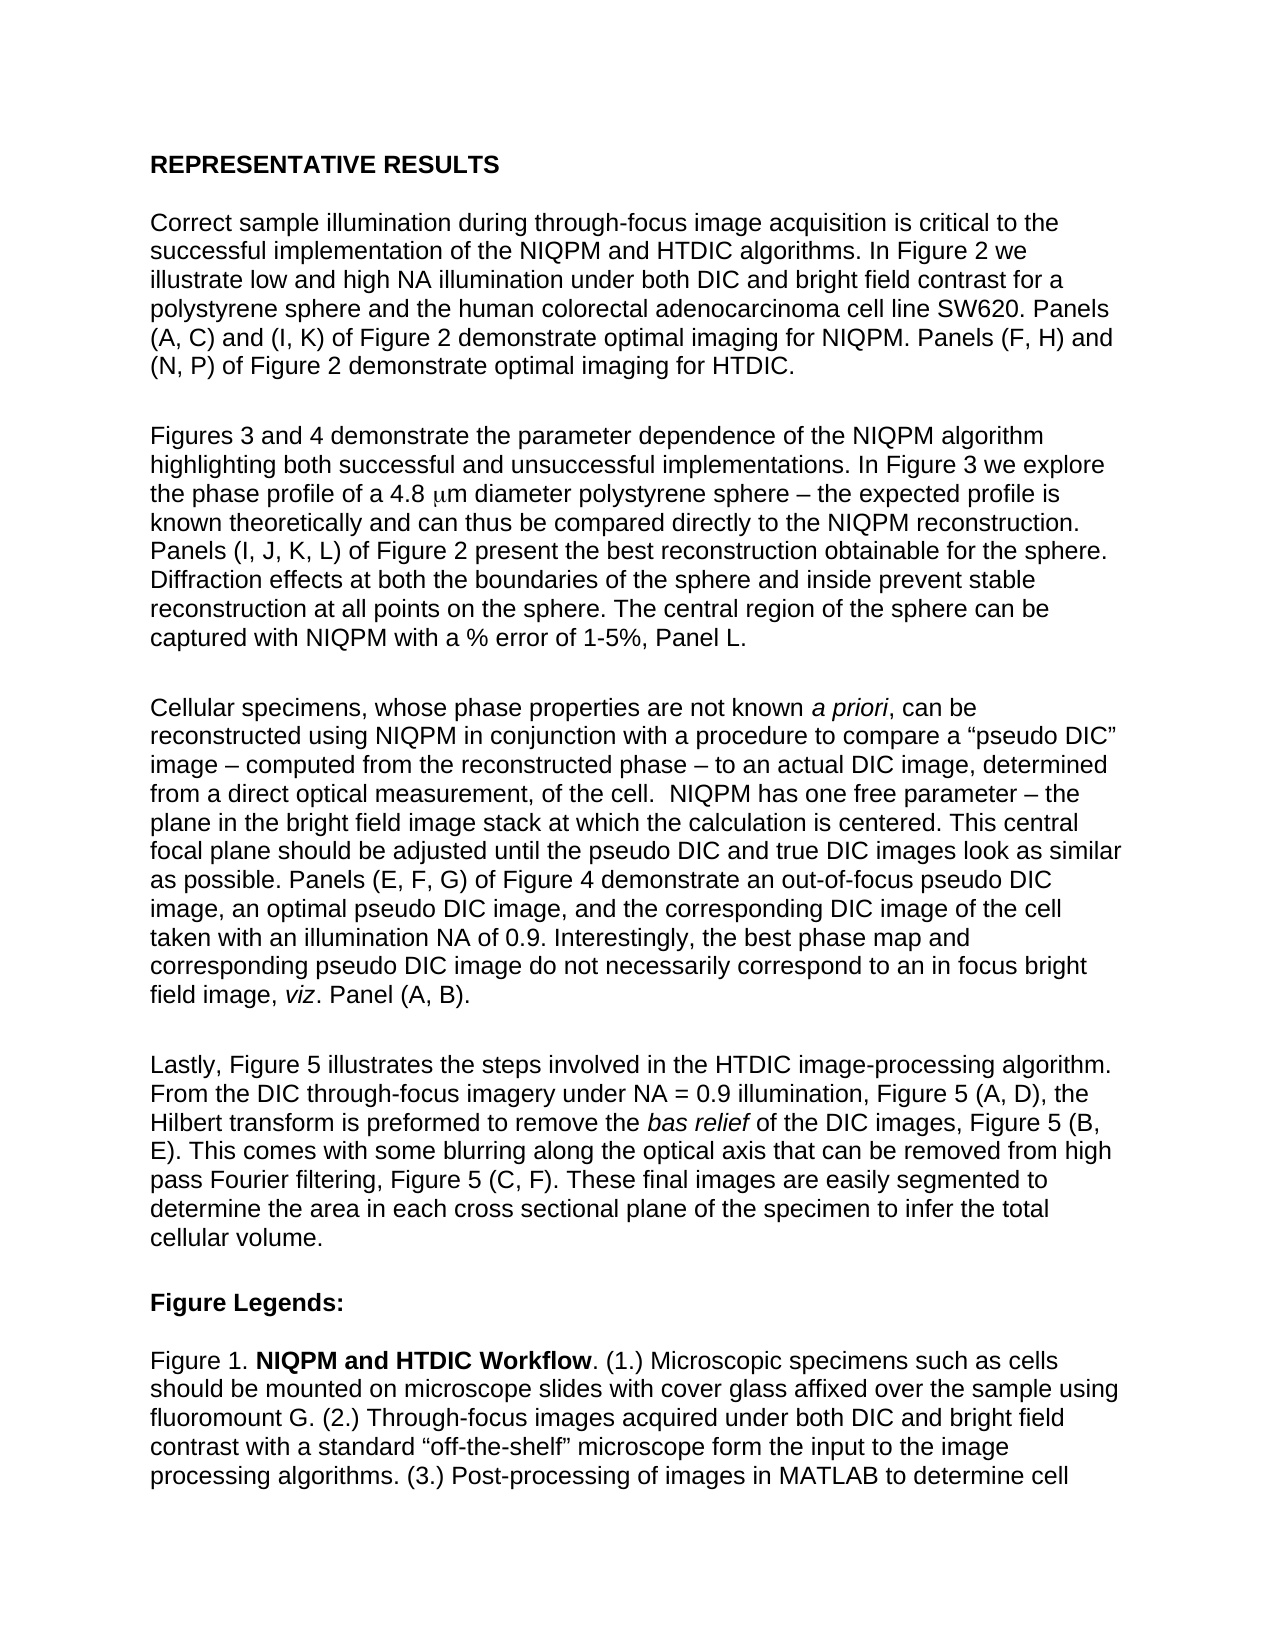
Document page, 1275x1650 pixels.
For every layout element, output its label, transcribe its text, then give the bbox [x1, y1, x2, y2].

text Figures 3 and 4 demonstrate the parameter dependence of the NIQPM algorithm highlighting both successful and unsuccessful implementations. In Figure 3 we explore the phase profile of a 4.8 m diameter polystyrene sphere – the expected profile is known theoretically and can thus be compared directly to the NIQPM reconstruction. Panels (I, J, K, L) of Figure 2 present the best reconstruction obtainable for the sphere. Diffraction effects at both the boundaries of the sphere and inside prevent stable reconstruction at all points on the sphere. The central region of the sphere can be captured with NIQPM with a % error of 1-5%, Panel L. [150, 421, 1125, 651]
text Correct sample illumination during through-focus image acquisition is critical to the successful implementation of the NIQPM and HTDIC algorithms. In Figure 2 we illustrate low and high NA illumination under both DIC and bright field contrast for a polystyrene sphere and the human colorectal adenocarcinoma cell line SW620. Panels (A, C) and (I, K) of Figure 2 demonstrate optimal imaging for NIQPM. Panels (F, H) and (N, P) of Figure 2 demonstrate optimal imaging for HTDIC. [150, 207, 1125, 380]
text Cellular specimens, whose phase properties are not known a priori, can be reconstructed using NIQPM in conjunction with a procedure to compare a “pseudo DIC” image – computed from the reconstructed phase – to an actual DIC image, determined from a direct optical measurement, of the cell. NIQPM has one free parameter – the plane in the bright field image stack at which the calculation is centered. This central focal plane should be adjusted until the pseudo DIC and true DIC images look as similar as possible. Panels (E, F, G) of Figure 4 demonstrate an out-of-focus pseudo DIC image, an optimal pseudo DIC image, and the corresponding DIC image of the cell taken with an illumination NA of 0.9. Interestingly, the best phase map and corresponding pseudo DIC image do not necessarily correspond to an in focus bright field image, viz. Panel (A, B). [150, 693, 1125, 1009]
text Figure Legends: [150, 1288, 1125, 1317]
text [150, 1346, 1125, 1489]
text REPRESENTATIVE RESULTS [150, 150, 1125, 179]
text Lastly, Figure 5 illustrates the steps involved in the HTDIC image-processing algorithm. From the DIC through-focus imagery under NA = 0.9 illumination, Figure 5 (A, D), the Hilbert transform is preformed to remove the bas relief of the DIC images, Figure 5 (B, E). This comes with some blurring along the optical axis that can be removed from high pass Fourier filtering, Figure 5 (C, F). These final images are easily segmented to determine the area in each cross sectional plane of the specimen to infer the total cellular volume. [150, 1050, 1125, 1251]
